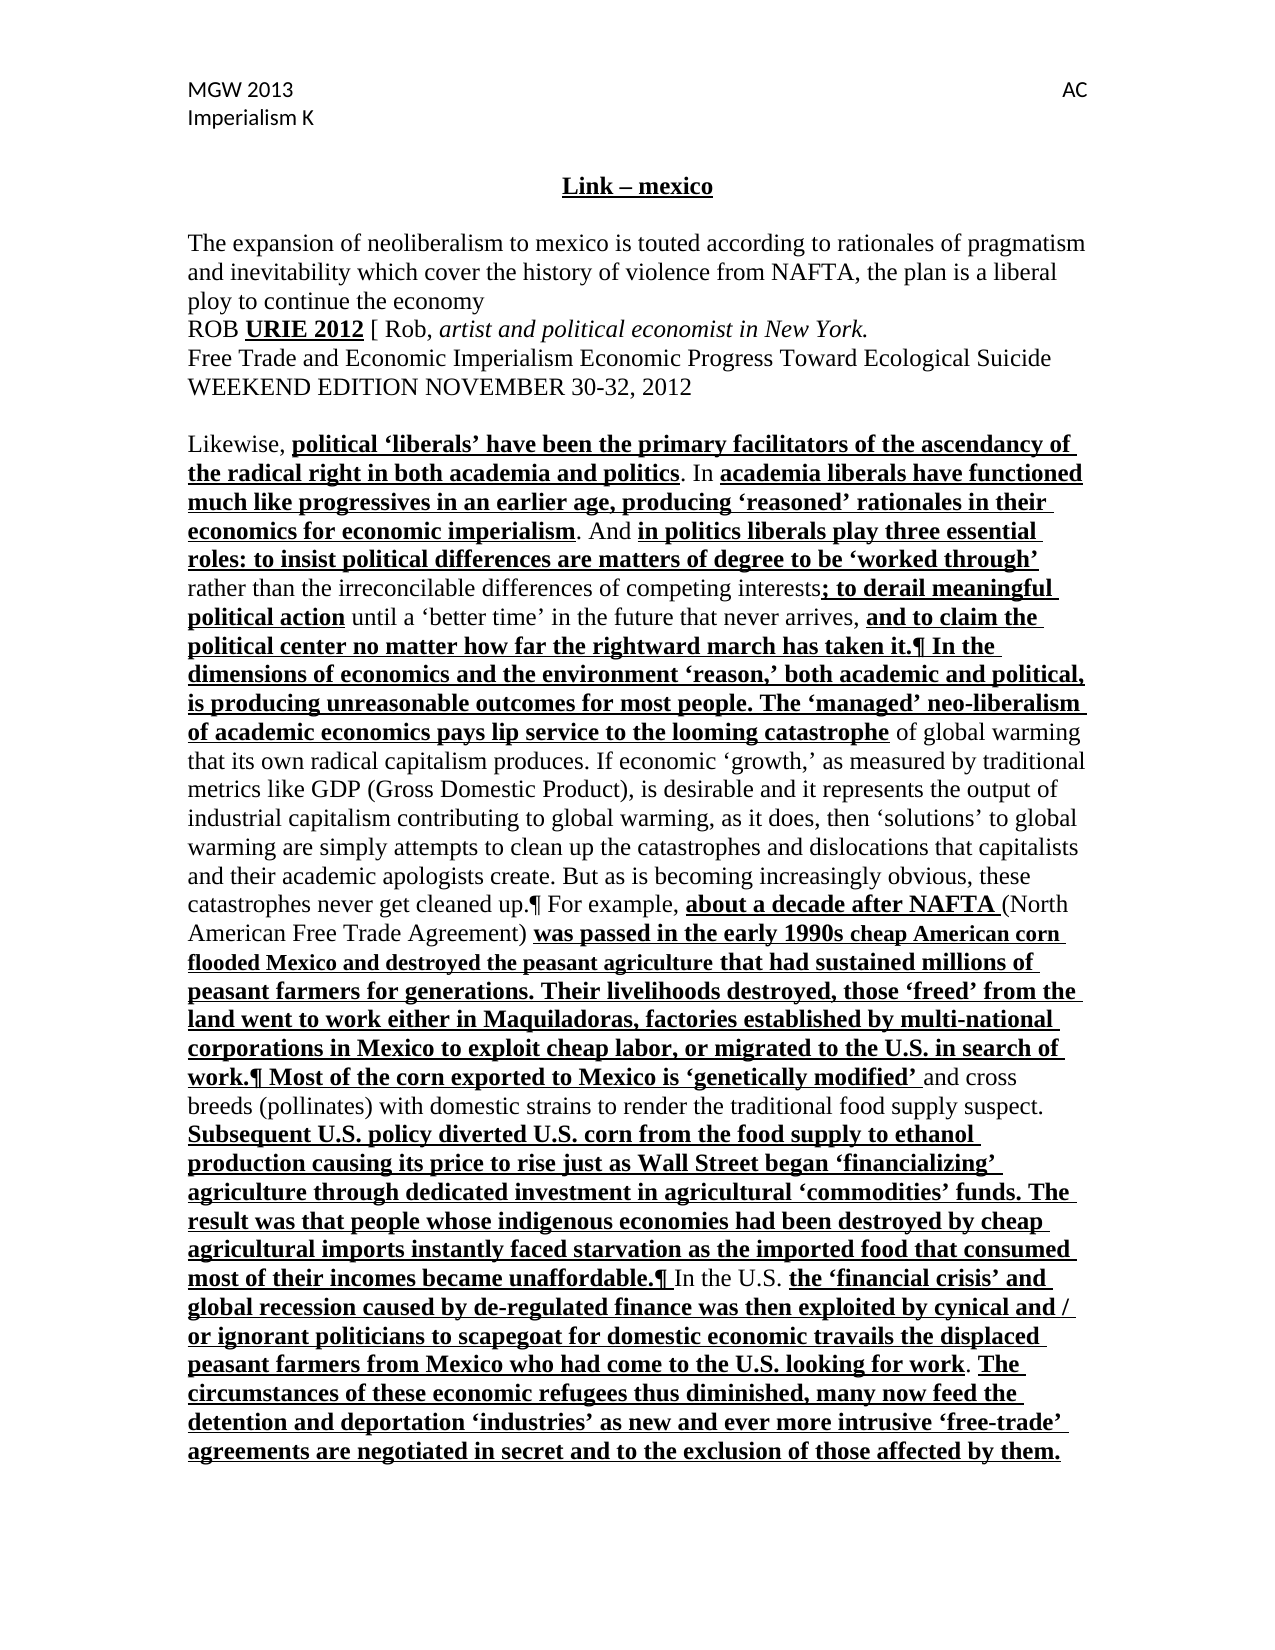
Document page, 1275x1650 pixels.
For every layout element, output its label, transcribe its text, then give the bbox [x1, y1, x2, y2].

text Likewise, political ‘liberals’ have been the primary facilitators of the ascendancy of the radical right in both academia and politics. In academia liberals have functioned much like progressives in an earlier age, producing ‘reasoned’ rationales in their economics for economic imperialism. And in politics liberals play three essential roles: to insist political differences are matters of degree to be ‘worked through’ rather than the irreconcilable differences of competing interests; to derail meaningful political action until a ‘better time’ in the future that never arrives, and to claim the political center no matter how far the rightward march has taken it.¶ In the dimensions of economics and the environment ‘reason,’ both academic and political, is producing unreasonable outcomes for most people. The ‘managed’ neo-liberalism of academic economics pays lip service to the looming catastrophe of global warming that its own radical capitalism produces. If economic ‘growth,’ as measured by traditional metrics like GDP (Gross Domestic Product), is desirable and it represents the output of industrial capitalism contributing to global warming, as it does, then ‘solutions’ to global warming are simply attempts to clean up the catastrophes and dislocations that capitalists and their academic apologists create. But as is becoming increasingly obvious, these catastrophes never get cleaned up.¶ For example, about a decade after NAFTA (North American Free Trade Agreement) was passed in the early 1990s cheap American corn flooded Mexico and destroyed the peasant agriculture that had sustained millions of peasant farmers for generations. Their livelihoods destroyed, those ‘freed’ from the land went to work either in Maquiladoras, factories established by multi-national corporations in Mexico to exploit cheap labor, or migrated to the U.S. in search of work.¶ Most of the corn exported to Mexico is ‘genetically modified’ and cross breeds (pollinates) with domestic strains to render the traditional food supply suspect. Subsequent U.S. policy diverted U.S. corn from the food supply to ethanol production causing its price to rise just as Wall Street began ‘financializing’ agriculture through dedicated investment in agricultural ‘commodities’ funds. The result was that people whose indigenous economies had been destroyed by cheap agricultural imports instantly faced starvation as the imported food that consumed most of their incomes became unaffordable.¶ In the U.S. the ‘financial crisis’ and global recession caused by de-regulated finance was then exploited by cynical and / or ignorant politicians to scapegoat for domestic economic travails the displaced peasant farmers from Mexico who had come to the U.S. looking for work. The circumstances of these economic refugees thus diminished, many now feed the detention and deportation ‘industries’ as new and ever more intrusive ‘free-trade’ agreements are negotiated in secret and to the exclusion of those affected by them. [187, 429, 1087, 713]
text Likewise, political ‘liberals’ have been the primary facilitators of the ascendancy of the radical right in both academia and politics. In academia liberals have functioned much like progressives in an earlier age, producing ‘reasoned’ rationales in their economics for economic imperialism. And in politics liberals play three essential roles: to insist political differences are matters of degree to be ‘worked through’ rather than the irreconcilable differences of competing interests; to derail meaningful political action until a ‘better time’ in the future that never arrives, and to claim the political center no matter how far the rightward march has taken it.¶ In the dimensions of economics and the environment ‘reason,’ both academic and political, is producing unreasonable outcomes for most people. The ‘managed’ neo-liberalism of academic economics pays lip service to the looming catastrophe of global warming that its own radical capitalism produces. If economic ‘growth,’ as measured by traditional metrics like GDP (Gross Domestic Product), is desirable and it represents the output of industrial capitalism contributing to global warming, as it does, then ‘solutions’ to global warming are simply attempts to clean up the catastrophes and dislocations that capitalists and their academic apologists create. But as is becoming increasingly obvious, these catastrophes never get cleaned up.¶ For example, about a decade after NAFTA (North American Free Trade Agreement) was passed in the early 1990s cheap American corn flooded Mexico and destroyed the peasant agriculture that had sustained millions of peasant farmers for generations. Their livelihoods destroyed, those ‘freed’ from the land went to work either in Maquiladoras, factories established by multi-national corporations in Mexico to exploit cheap labor, or migrated to the U.S. in search of work.¶ Most of the corn exported to Mexico is ‘genetically modified’ and cross breeds (pollinates) with domestic strains to render the traditional food supply suspect. Subsequent U.S. policy diverted U.S. corn from the food supply to ethanol production causing its price to rise just as Wall Street began ‘financializing’ agriculture through dedicated investment in agricultural ‘commodities’ funds. The result was that people whose indigenous economies had been destroyed by cheap agricultural imports instantly faced starvation as the imported food that consumed most of their incomes became unaffordable.¶ In the U.S. the ‘financial crisis’ and global recession caused by de-regulated finance was then exploited by cynical and / or ignorant politicians to scapegoat for domestic economic travails the displaced peasant farmers from Mexico who had come to the U.S. looking for work. The circumstances of these economic refugees thus diminished, many now feed the detention and deportation ‘industries’ as new and ever more intrusive ‘free-trade’ agreements are negotiated in secret and to the exclusion of those affected by them. [187, 714, 1087, 1464]
text ROB URIE 2012 [ Rob, artist and political economist in New York. [187, 314, 1087, 343]
subtitle Link – mexico [187, 171, 1087, 199]
text The expansion of neoliberalism to mexico is touted according to rationales of pragmatism and inevitability which cover the history of violence from NAFTA, the plan is a liberal ploy to continue the economy [187, 228, 1087, 314]
text Free Trade and Economic Imperialism Economic Progress Toward Ecological Suicide WEEKEND EDITION NOVEMBER 30-32, 2012 [187, 343, 1087, 401]
